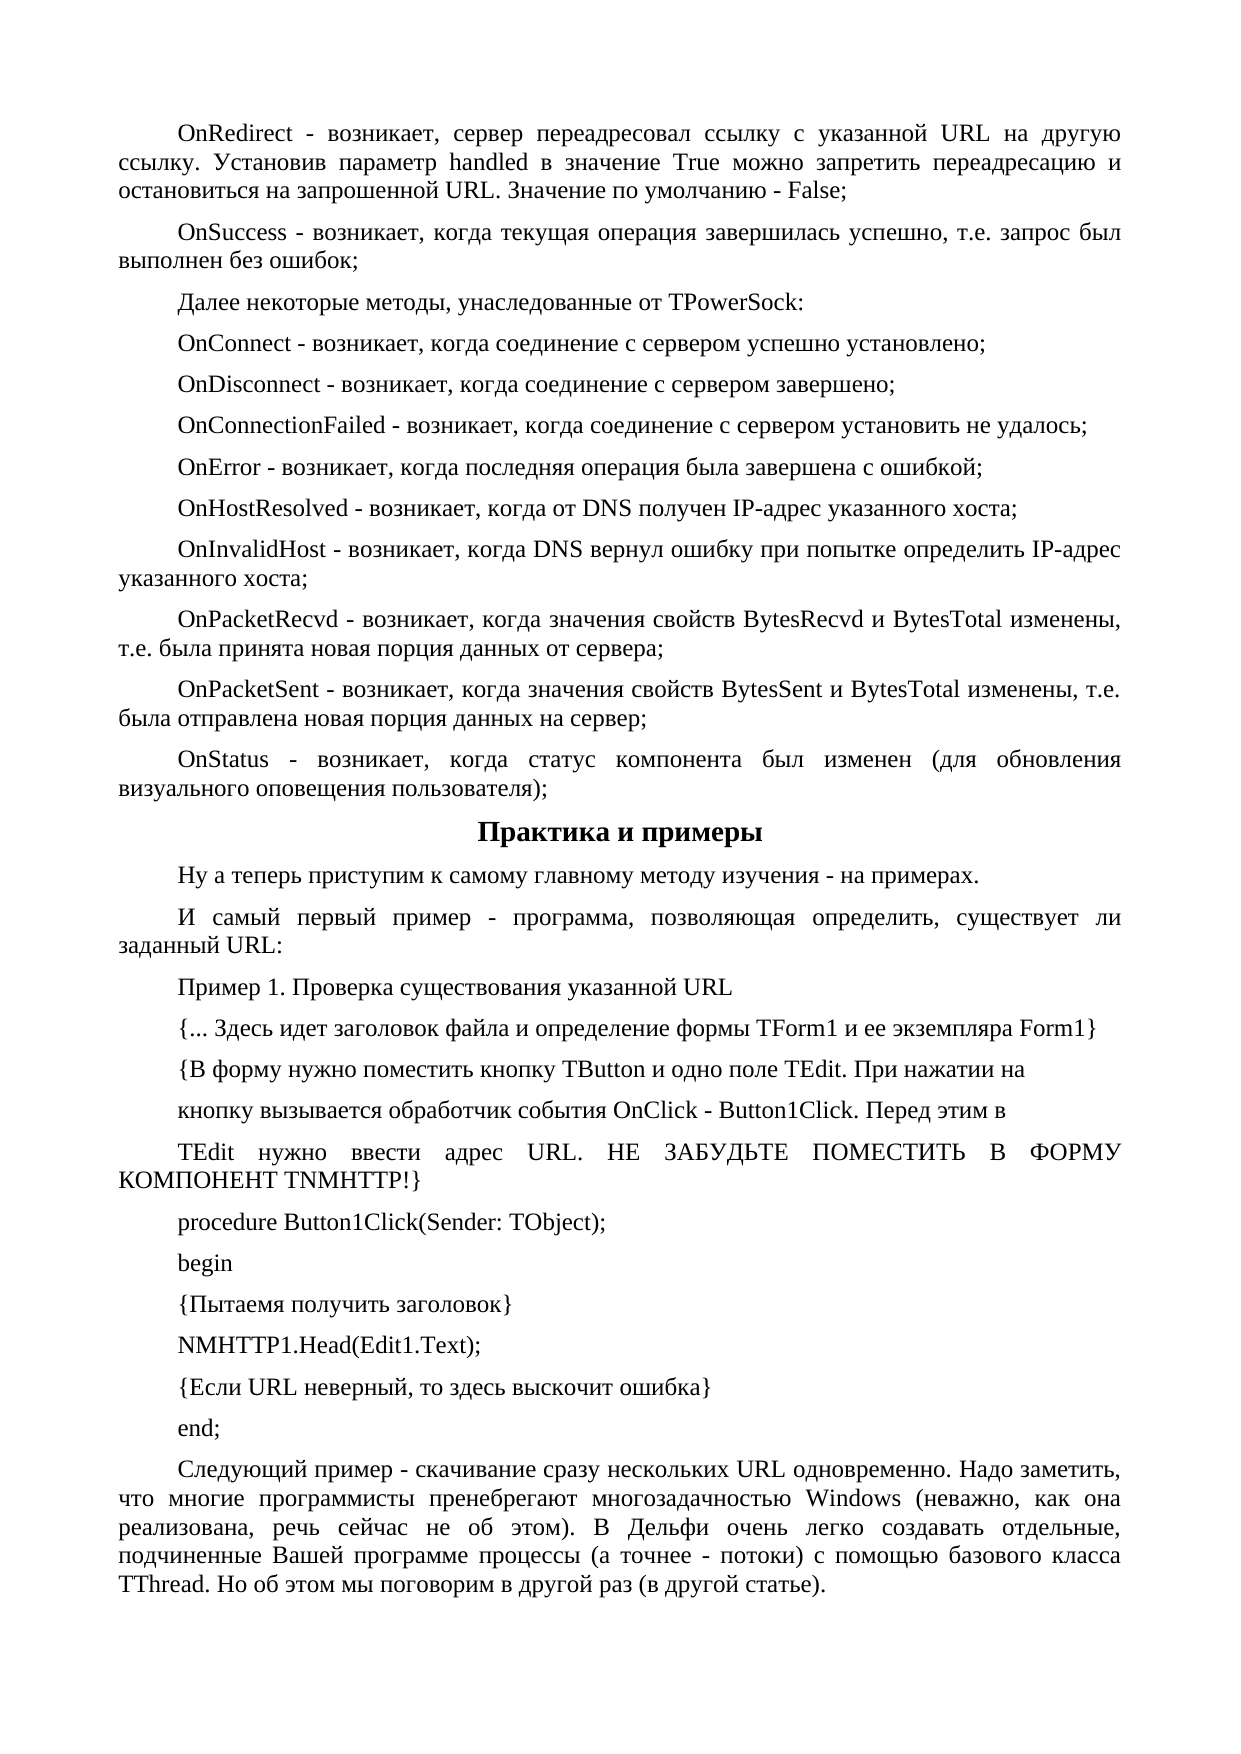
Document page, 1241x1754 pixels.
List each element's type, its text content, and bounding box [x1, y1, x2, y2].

text OnInvalidHost - возникает, когда DNS вернул ошибку при попытке определить IP-адрес указанного хоста; [118, 534, 1122, 592]
text Пример 1. Проверка существования указанной URL [118, 972, 1122, 1000]
text Ну а теперь приступим к самому главному методу изучения - на примерах. [118, 860, 1122, 889]
text OnDisconnect - возникает, когда соединение с сервером завершено; [118, 369, 1122, 398]
text end; [118, 1413, 1122, 1442]
text {В форму нужно поместить кнопку TButton и одно поле TEdit. При нажатии на [118, 1054, 1122, 1083]
text кнопку вызывается обработчик события OnClick - Button1Click. Перед этим в [118, 1095, 1122, 1124]
text begin [118, 1248, 1122, 1277]
text {Пытаемя получить заголовок} [118, 1289, 1122, 1318]
text Практика и примеры [118, 814, 1122, 848]
text TEdit нужно ввести адрес URL. НЕ ЗАБУДЬТЕ ПОМЕСТИТЬ В ФОРМУ КОМПОНЕНТ TNMHTTP!} [118, 1137, 1122, 1194]
text OnStatus - возникает, когда статус компонента был изменен (для обновления визуального оповещения пользователя); [118, 744, 1122, 802]
text Следующий пример - скачивание сразу нескольких URL одновременно. Надо заметить, что многие программисты пренебрегают многозадачностью Windows (неважно, как она реализована, речь сейчас не об этом). В Дельфи очень легко создавать отдельные, подчиненные Вашей программе процессы (а точнее - потоки) с помощью базового класса TThread. Но об этом мы поговорим в другой раз (в другой статье). [118, 1454, 1122, 1598]
text Далее некоторые методы, унаследованные от TPowerSock: [118, 287, 1122, 316]
text OnConnect - возникает, когда соединение с сервером успешно установлено; [118, 328, 1122, 357]
text OnPacketRecvd - возникает, когда значения свойств BytesRecvd и BytesTotal изменены, т.е. была принята новая порция данных от сервера; [118, 604, 1122, 662]
text {Если URL неверный, то здесь выскочит ошибка} [118, 1372, 1122, 1400]
text {... Здесь идет заголовок файла и определение формы TForm1 и ее экземпляра Form1} [118, 1013, 1122, 1042]
text OnConnectionFailed - возникает, когда соединение с сервером установить не удалось; [118, 411, 1122, 439]
text OnPacketSent - возникает, когда значения свойств BytesSent и BytesTotal изменены, т.е. была отправлена новая порция данных на сервер; [118, 674, 1122, 732]
text procedure Button1Click(Sender: TObject); [118, 1207, 1122, 1235]
text OnRedirect - возникает, сервер переадресовал ссылку с указанной URL на другую ссылку. Установив параметр handled в значение True можно запретить переадресацию и остановиться на запрошенной URL. Значение по умолчанию - False; [118, 118, 1122, 204]
text И самый первый пример - программа, позволяющая определить, существует ли заданный URL: [118, 902, 1122, 959]
text OnHostResolved - возникает, когда от DNS получен IP-адрес указанного хоста; [118, 493, 1122, 522]
text OnError - возникает, когда последняя операция была завершена с ошибкой; [118, 452, 1122, 481]
text NMHTTP1.Head(Edit1.Text); [118, 1330, 1122, 1359]
text OnSuccess - возникает, когда текущая операция завершилась успешно, т.е. запрос был выполнен без ошибок; [118, 217, 1122, 274]
